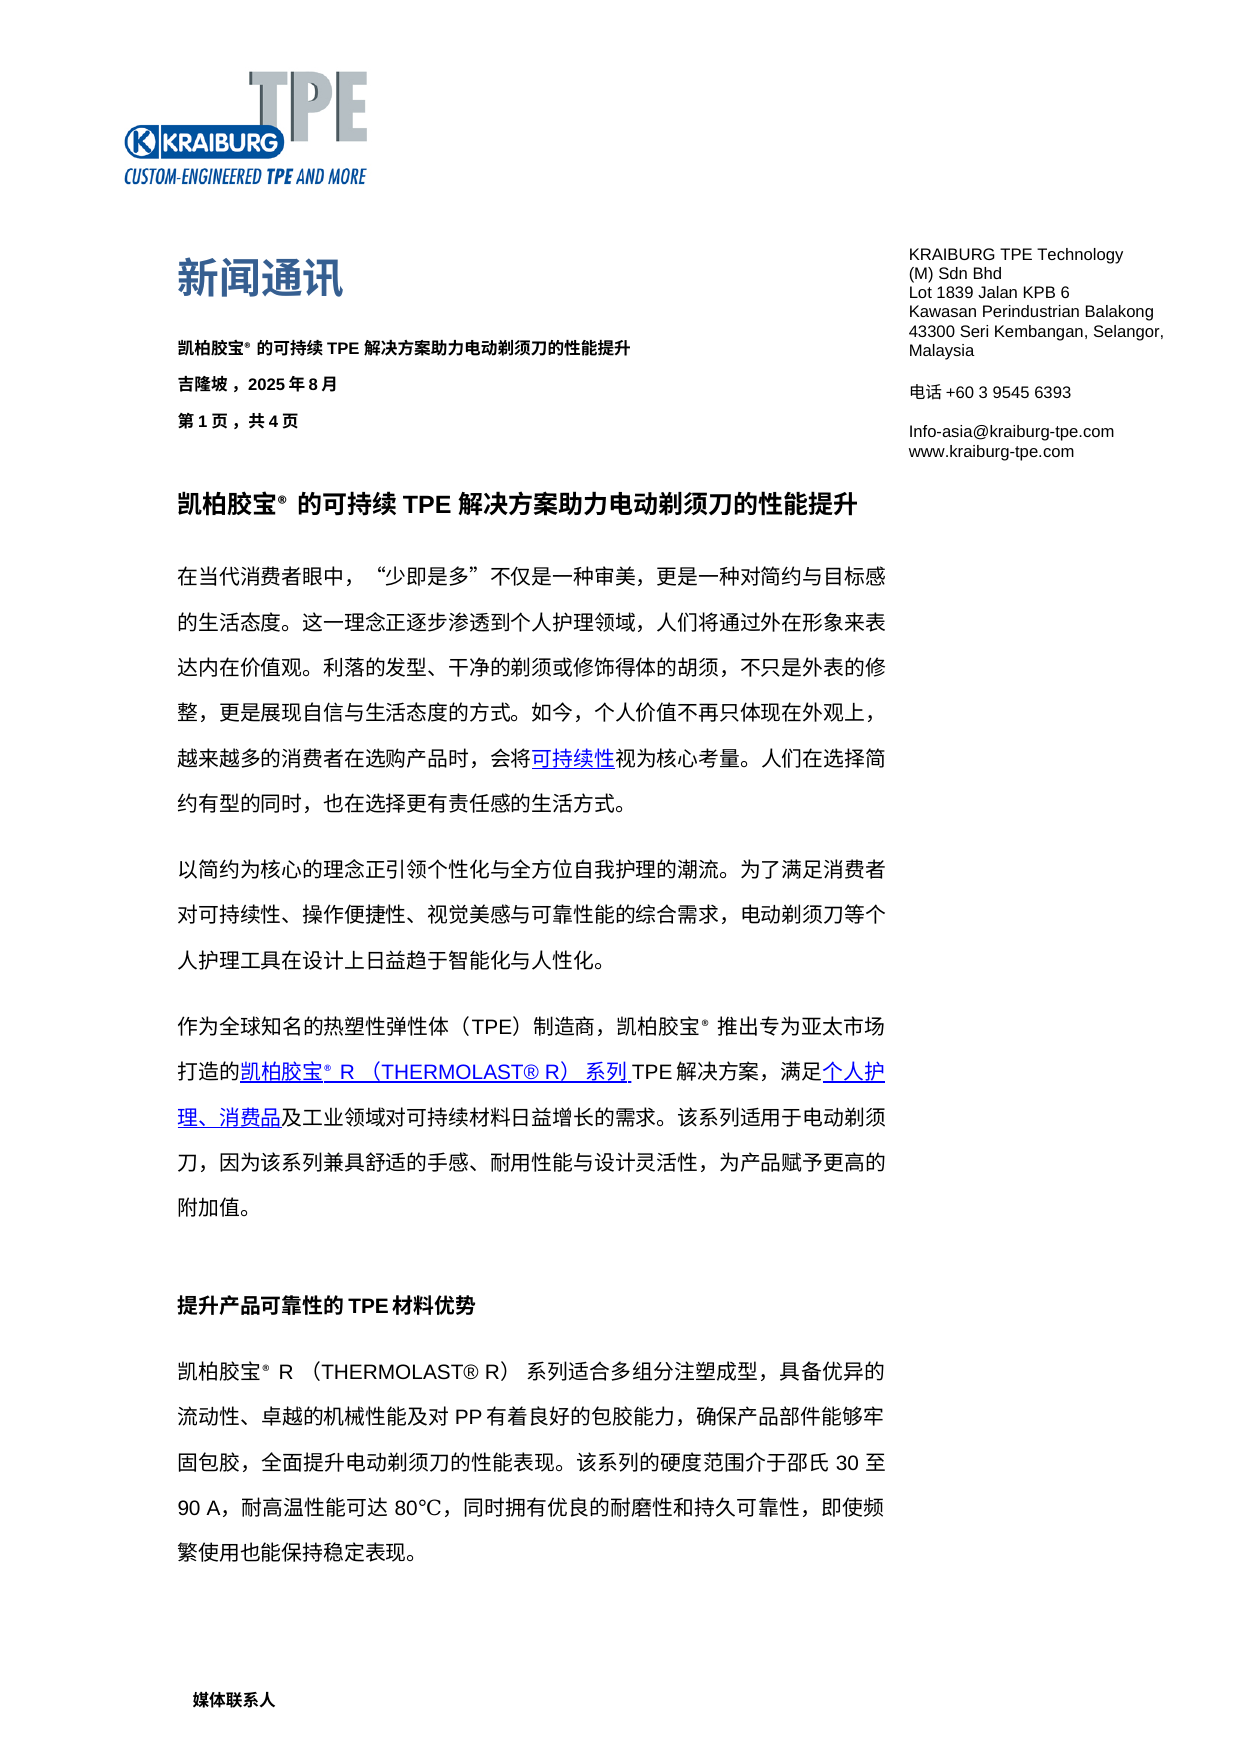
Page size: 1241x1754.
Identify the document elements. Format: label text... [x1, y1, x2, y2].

text 凯柏胶宝® 的可持续 TPE 解决方案助力电动剃须刀的性能提升 [177, 484, 886, 521]
text 作为全球知名的热塑性弹性体（TPE）制造商，凯柏胶宝® 推出专为亚太市场打造的凯柏胶宝® R （THERMOLAST® R） 系列TPE解决方案，满足个人护理、消费品及工业领域对可持续材料日益增长的需求。该系列适用于电动剃须刀，因为该系列兼具舒适的手感、耐用性能与设计灵活性，为产品赋予更高的附加值。 [177, 1010, 886, 1222]
text 在当代消费者眼中，“少即是多”不仅是一种审美，更是一种对简约与目标感的生活态度。这一理念正逐步渗透到个人护理领域，人们将通过外在形象来表达内在价值观。利落的发型、干净的剃须或修饰得体的胡须，不只是外表的修整，更是展现自信与生活态度的方式。如今，个人价值不再只体现在外观上，越来越多的消费者在选购产品时，会将可持续性视为核心考量。人们在选择简约有型的同时，也在选择更有责任感的生活方式。 [177, 561, 886, 817]
text 以简约为核心的理念正引领个性化与全方位自我护理的潮流。为了满足消费者对可持续性、操作便捷性、视觉美感与可靠性能的综合需求，电动剃须刀等个人护理工具在设计上日益趋于智能化与人性化。 [177, 853, 886, 974]
picture [112, 55, 379, 200]
text 提升产品可靠性的TPE材料优势 [177, 1289, 886, 1319]
text 凯柏胶宝® R （THERMOLAST® R） 系列适合多组分注塑成型，具备优异的流动性、卓越的机械性能及对PP有着良好的包胶能力，确保产品部件能够牢固包胶，全面提升电动剃须刀的性能表现。该系列的硬度范围介于邵氏 30 至 90 A，耐高温性能可达 80℃，同时拥有优良的耐磨性和持久可靠性，即使频繁使用也能保持稳定表现。 [177, 1355, 886, 1567]
